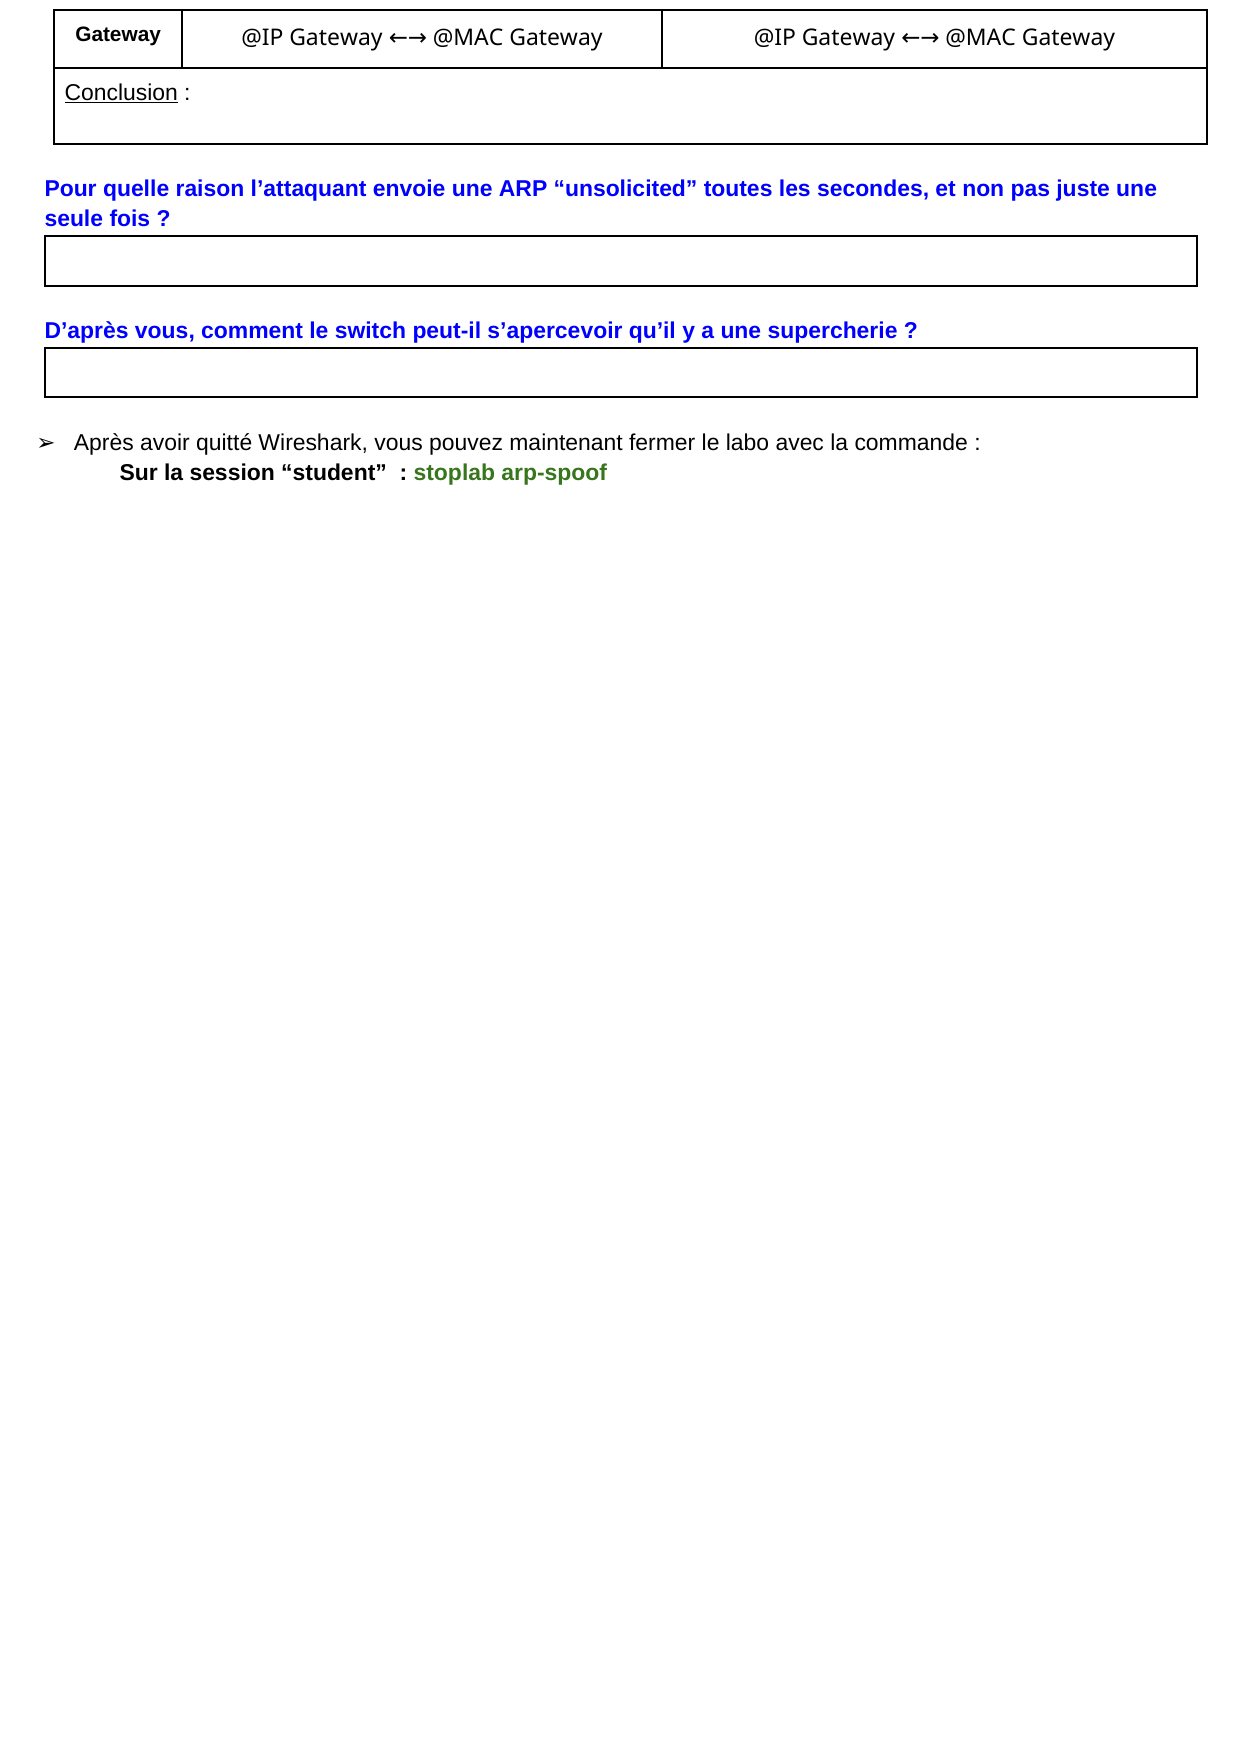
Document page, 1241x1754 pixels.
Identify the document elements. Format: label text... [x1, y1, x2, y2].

table_cell Conclusion : [55, 69, 1206, 142]
text D’après vous, comment le switch peut-il s’apercevoir qu’il y a une supercherie ? [44, 317, 1196, 343]
text Sur la session “student” : stoplab arp-spoof [119, 459, 1196, 485]
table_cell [183, 11, 661, 67]
table_cell @IP Gateway ←→ @MAC Gateway [663, 11, 1206, 67]
table_header [46, 237, 1196, 284]
table_header [46, 349, 1196, 396]
list Après avoir quitté Wireshark, vous pouvez maintenant fermer le labo avec la commande : [36, 428, 1196, 455]
text Pour quelle raison l’attaquant envoie une ARP “unsolicited” toutes les secondes, et non pas juste une seule fois ? [44, 175, 1196, 231]
table_cell Gateway [55, 11, 181, 67]
